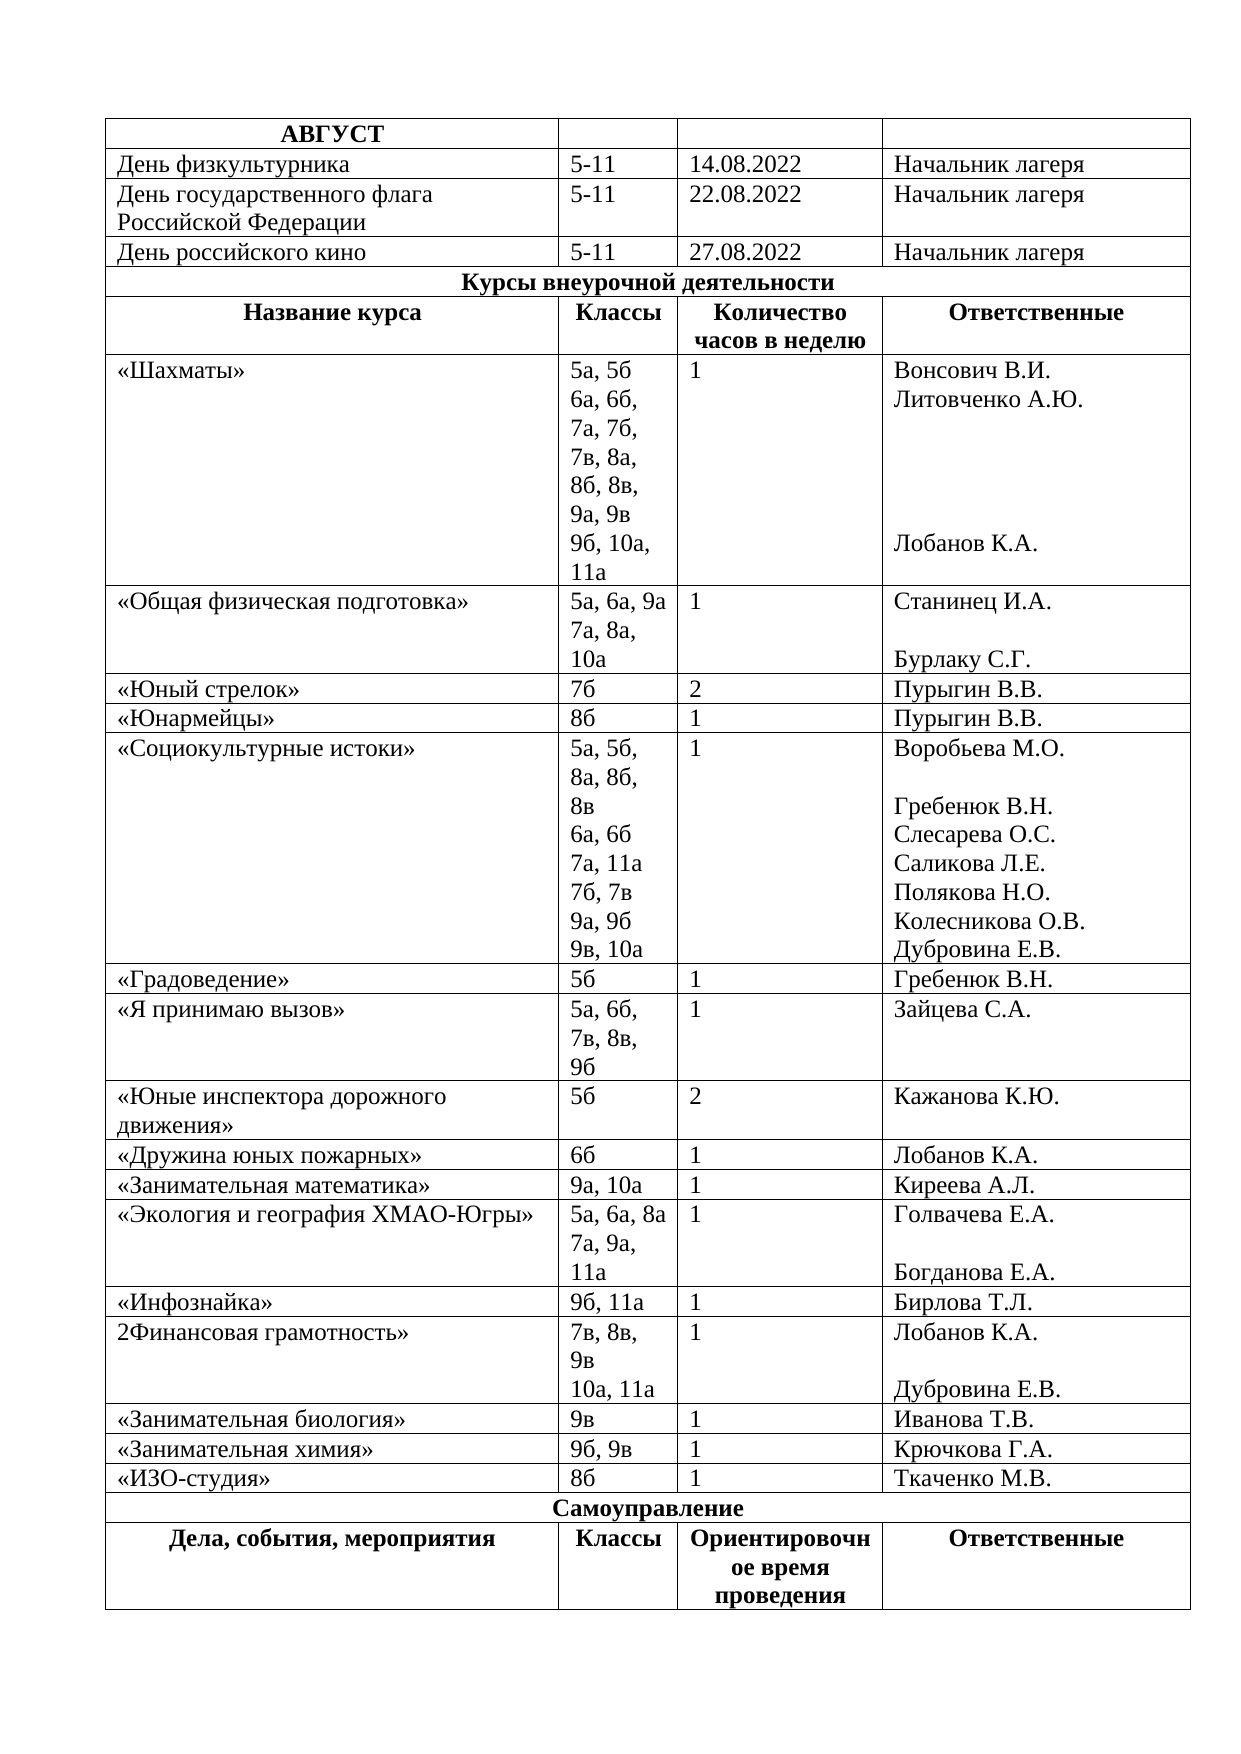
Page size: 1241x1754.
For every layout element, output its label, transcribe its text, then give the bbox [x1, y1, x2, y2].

table_cell «Градоведение» [106, 964, 558, 993]
table_cell 5а, 6а, 9а 7а, 8а, 10а [559, 586, 677, 673]
table_cell 2 [678, 1081, 882, 1139]
table_cell 8б [559, 1464, 677, 1492]
table_cell 14.08.2022 [678, 149, 882, 178]
table_cell День российского кино [106, 237, 558, 266]
table_cell Лобанов К.А. Дубровина Е.В. [883, 1317, 1190, 1403]
table_cell Курсы внеурочной деятельности [106, 267, 1190, 296]
table_cell Кажанова К.Ю. [883, 1081, 1190, 1139]
table_cell 1 [678, 1317, 882, 1403]
table_cell Дела, события, мероприятия [106, 1523, 558, 1609]
table_cell 9б, 9в [559, 1434, 677, 1462]
table_cell 1 [678, 704, 882, 732]
table_cell День государственного флага Российской Федерации [106, 179, 558, 236]
table_cell 9а, 10а [559, 1170, 677, 1198]
table_cell «Я принимаю вызов» [106, 994, 558, 1080]
table_cell Киреева А.Л. [883, 1170, 1190, 1198]
table_cell Вонсович В.И. Литовченко А.Ю. Лобанов К.А. [883, 355, 1190, 585]
table_cell 2Финансовая грамотность» [106, 1317, 558, 1403]
table_cell АВГУСТ [106, 119, 558, 148]
table_cell «ИЗО-студия» [106, 1464, 558, 1492]
table_cell [883, 119, 1190, 148]
table_cell Пурыгин В.В. [883, 704, 1190, 732]
table_cell Бирлова Т.Л. [883, 1287, 1190, 1316]
table_cell «Инфознайка» [106, 1287, 558, 1316]
table_cell 5-11 [559, 149, 677, 178]
table_cell Начальник лагеря [883, 237, 1190, 266]
table_cell Ориентировочное время проведения [678, 1523, 882, 1609]
table_cell 1 [678, 1434, 882, 1462]
table_cell Гребенюк В.Н. [883, 964, 1190, 993]
table_cell «Занимательная математика» [106, 1170, 558, 1198]
table_cell 1 [678, 1464, 882, 1492]
table_cell 1 [678, 1404, 882, 1433]
table_cell 5а, 6б, 7в, 8в, 9б [559, 994, 677, 1080]
table_cell Ткаченко М.В. [883, 1464, 1190, 1492]
table_cell «Шахматы» [106, 355, 558, 585]
table_cell Самоуправление [106, 1493, 1190, 1522]
table_cell Классы [559, 297, 677, 354]
table_cell Воробьева М.О. Гребенюк В.Н. Слесарева О.С. Саликова Л.Е. Полякова Н.О. Колесникова О.В. Дубровина Е.В. [883, 733, 1190, 963]
table_cell «Занимательная биология» [106, 1404, 558, 1433]
table_cell 1 [678, 1170, 882, 1198]
table_cell Начальник лагеря [883, 179, 1190, 236]
table_cell Классы [559, 1523, 677, 1609]
table_cell 1 [678, 733, 882, 963]
table_cell 5-11 [559, 237, 677, 266]
table_cell Ответственные [883, 297, 1190, 354]
table_cell 5а, 6а, 8а 7а, 9а, 11а [559, 1200, 677, 1286]
table_cell «Экология и география ХМАО-Югры» [106, 1200, 558, 1286]
table_cell 9б, 11а [559, 1287, 677, 1316]
table_cell 9в [559, 1404, 677, 1433]
table_cell «Юный стрелок» [106, 674, 558, 702]
table_cell День физкультурника [106, 149, 558, 178]
table_cell «Юнармейцы» [106, 704, 558, 732]
table_cell 5-11 [559, 179, 677, 236]
table_cell 7б [559, 674, 677, 702]
table_cell 1 [678, 1200, 882, 1286]
table_cell Зайцева С.А. [883, 994, 1190, 1080]
table_cell Пурыгин В.В. [883, 674, 1190, 702]
table_cell 1 [678, 994, 882, 1080]
table_cell Название курса [106, 297, 558, 354]
table_cell «Дружина юных пожарных» [106, 1140, 558, 1169]
table_cell «Юные инспектора дорожного движения» [106, 1081, 558, 1139]
table_cell «Занимательная химия» [106, 1434, 558, 1462]
table_cell 1 [678, 1140, 882, 1169]
table_cell Ответственные [883, 1523, 1190, 1609]
table_cell 2 [678, 674, 882, 702]
table_cell «Социокультурные истоки» [106, 733, 558, 963]
table_cell Иванова Т.В. [883, 1404, 1190, 1433]
table_cell 8б [559, 704, 677, 732]
table_cell [559, 119, 677, 148]
table_cell 5б [559, 1081, 677, 1139]
table_cell Голвачева Е.А. Богданова Е.А. [883, 1200, 1190, 1286]
table_cell [678, 119, 882, 148]
table_cell 1 [678, 1287, 882, 1316]
table_cell Лобанов К.А. [883, 1140, 1190, 1169]
table_cell 5б [559, 964, 677, 993]
table_cell 27.08.2022 [678, 237, 882, 266]
table_cell 22.08.2022 [678, 179, 882, 236]
table_cell 5а, 5б 6а, 6б, 7а, 7б, 7в, 8а, 8б, 8в, 9а, 9в 9б, 10а, 11а [559, 355, 677, 585]
table_cell Количество часов в неделю [678, 297, 882, 354]
table_cell 6б [559, 1140, 677, 1169]
table_cell Крючкова Г.А. [883, 1434, 1190, 1462]
table_cell «Общая физическая подготовка» [106, 586, 558, 673]
table_cell Начальник лагеря [883, 149, 1190, 178]
table_cell Станинец И.А. Бурлаку С.Г. [883, 586, 1190, 673]
table_cell 1 [678, 964, 882, 993]
table_cell 1 [678, 586, 882, 673]
table_cell 1 [678, 355, 882, 585]
table_cell 7в, 8в, 9в 10а, 11а [559, 1317, 677, 1403]
table_cell 5а, 5б, 8а, 8б, 8в 6а, 6б 7а, 11а 7б, 7в 9а, 9б 9в, 10а [559, 733, 677, 963]
